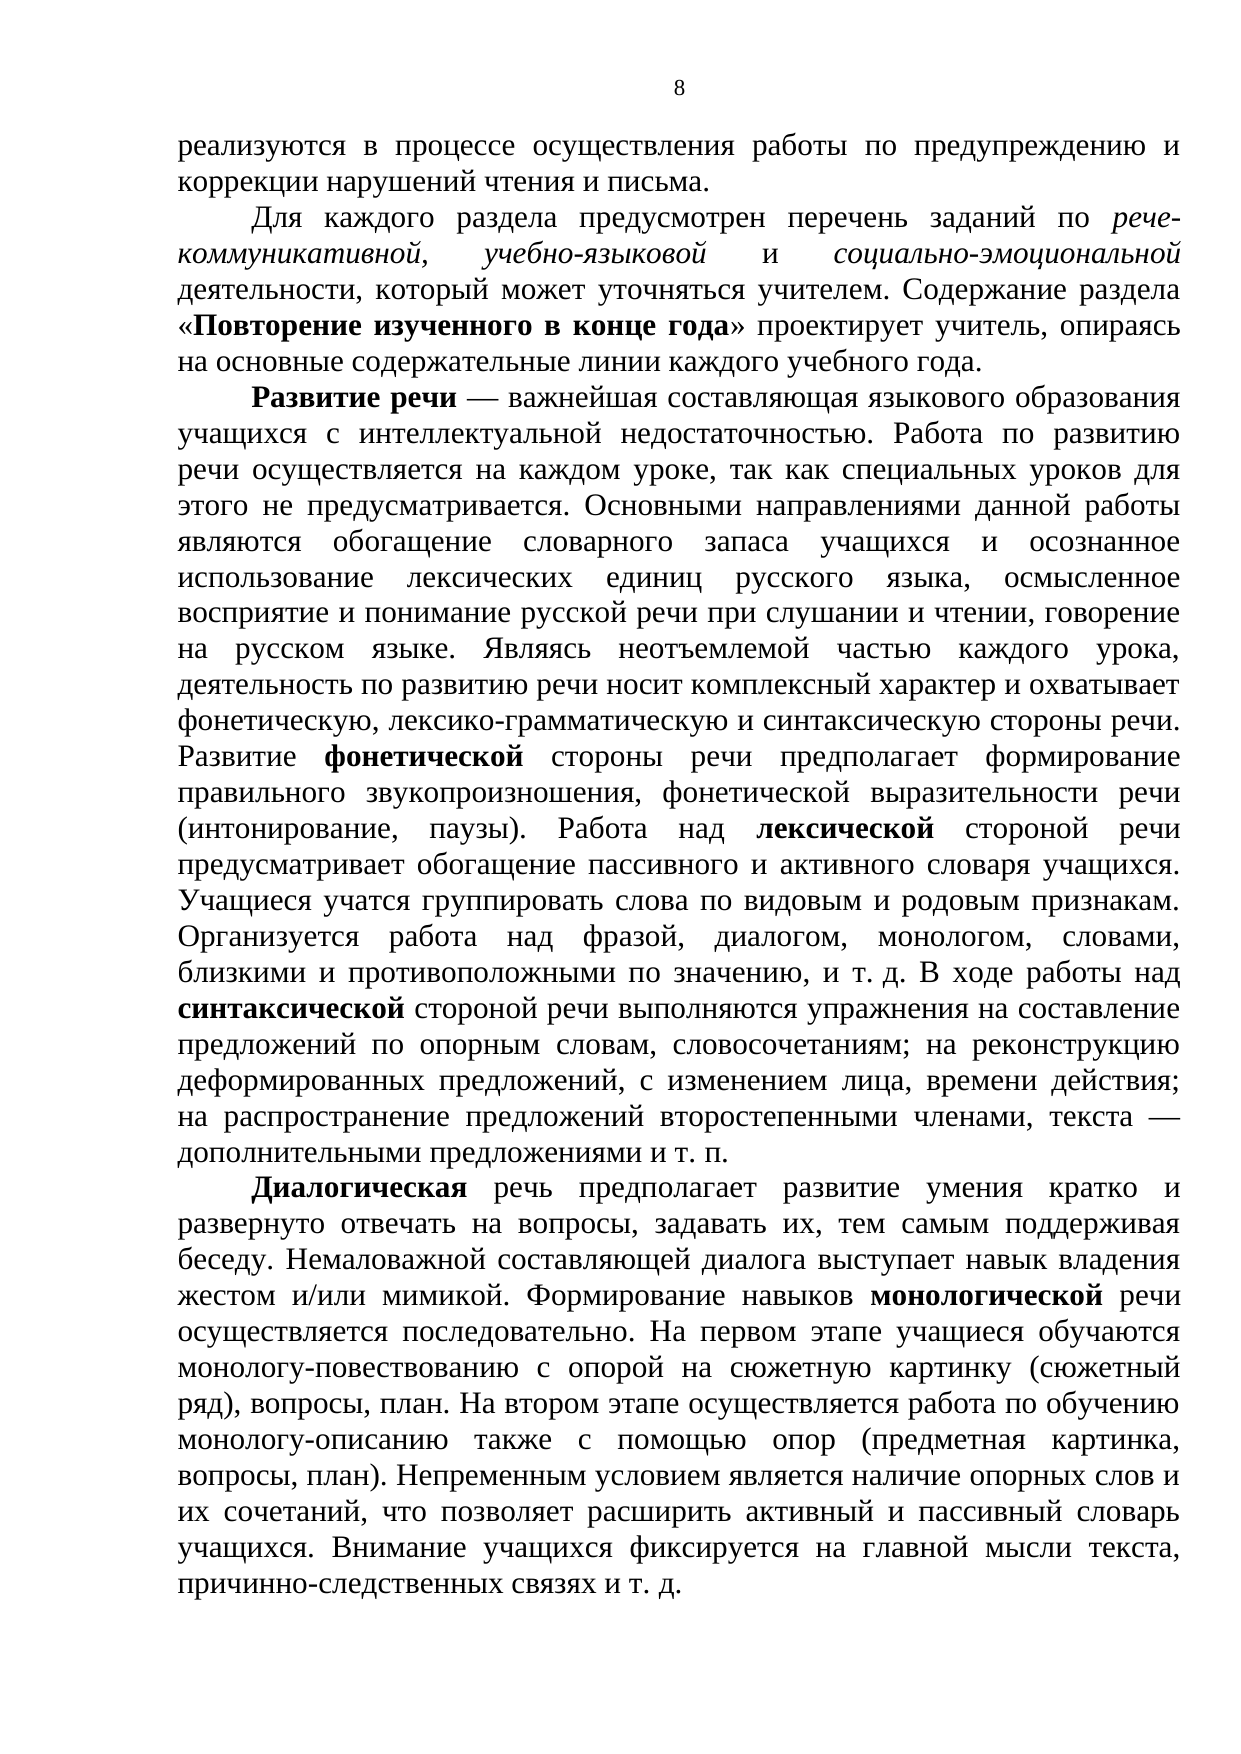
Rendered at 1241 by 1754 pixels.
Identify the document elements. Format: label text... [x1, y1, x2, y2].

text Развитие речи — важнейшая составляющая языкового образования учащихся с интеллектуальной недостаточностью. Работа по развитию речи осуществляется на каждом уроке, так как специальных уроков для этого не предусматривается. Основными направлениями данной работы являются обогащение словарного запаса учащихся и осознанное использование лексических единиц русского языка, осмысленное восприятие и понимание русской речи при слушании и чтении, говорение на русском языке. Являясь неотъемлемой частью каждого урока, деятельность по развитию речи носит комплексный характер и охватывает фонетическую, лексико-грамматическую и синтаксическую стороны речи. Развитие фонетической стороны речи предполагает формирование правильного звукопроизношения, фонетической выразительности речи (интонирование, паузы). Работа над лексической стороной речи предусматривает обогащение пассивного и активного словаря учащихся. Учащиеся учатся группировать слова по видовым и родовым признакам. Организуется работа над фразой, диалогом, монологом, словами, близкими и противоположными по значению, и т. д. В ходе работы над синтаксической стороной речи выполняются упражнения на составление предложений по опорным словам, словосочетаниям; на реконструкцию деформированных предложений, с изменением лица, времени действия; на распространение предложений второстепенными членами, текста — дополнительными предложениями и т. п. [177, 378, 1181, 1169]
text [177, 127, 1181, 198]
text Диалогическая речь предполагает развитие умения кратко и развернуто отвечать на вопросы, задавать их, тем самым поддерживая беседу. Немаловажной составляющей диалога выступает навык владения жестом и/или мимикой. Формирование навыков монологической речи осуществляется последовательно. На первом этапе учащиеся обучаются монологу-повествованию с опорой на сюжетную картинку (сюжетный ряд), вопросы, план. На втором этапе осуществляется работа по обучению монологу-описанию также с помощью опор (предметная картинка, вопросы, план). Непременным условием является наличие опорных слов и их сочетаний, что позволяет расширить активный и пассивный словарь учащихся. Внимание учащихся фиксируется на главной мысли текста, причинно-следственных связях и т. д. [177, 1169, 1181, 1600]
text Для каждого раздела предусмотрен перечень заданий по рече-коммуникативной, учебно-языковой и социально-эмоциональной деятельности, который может уточняться учителем. Содержание раздела «Повторение изученного в конце года» проектирует учитель, опираясь на основные содержательные линии каждого учебного года. [177, 198, 1181, 378]
